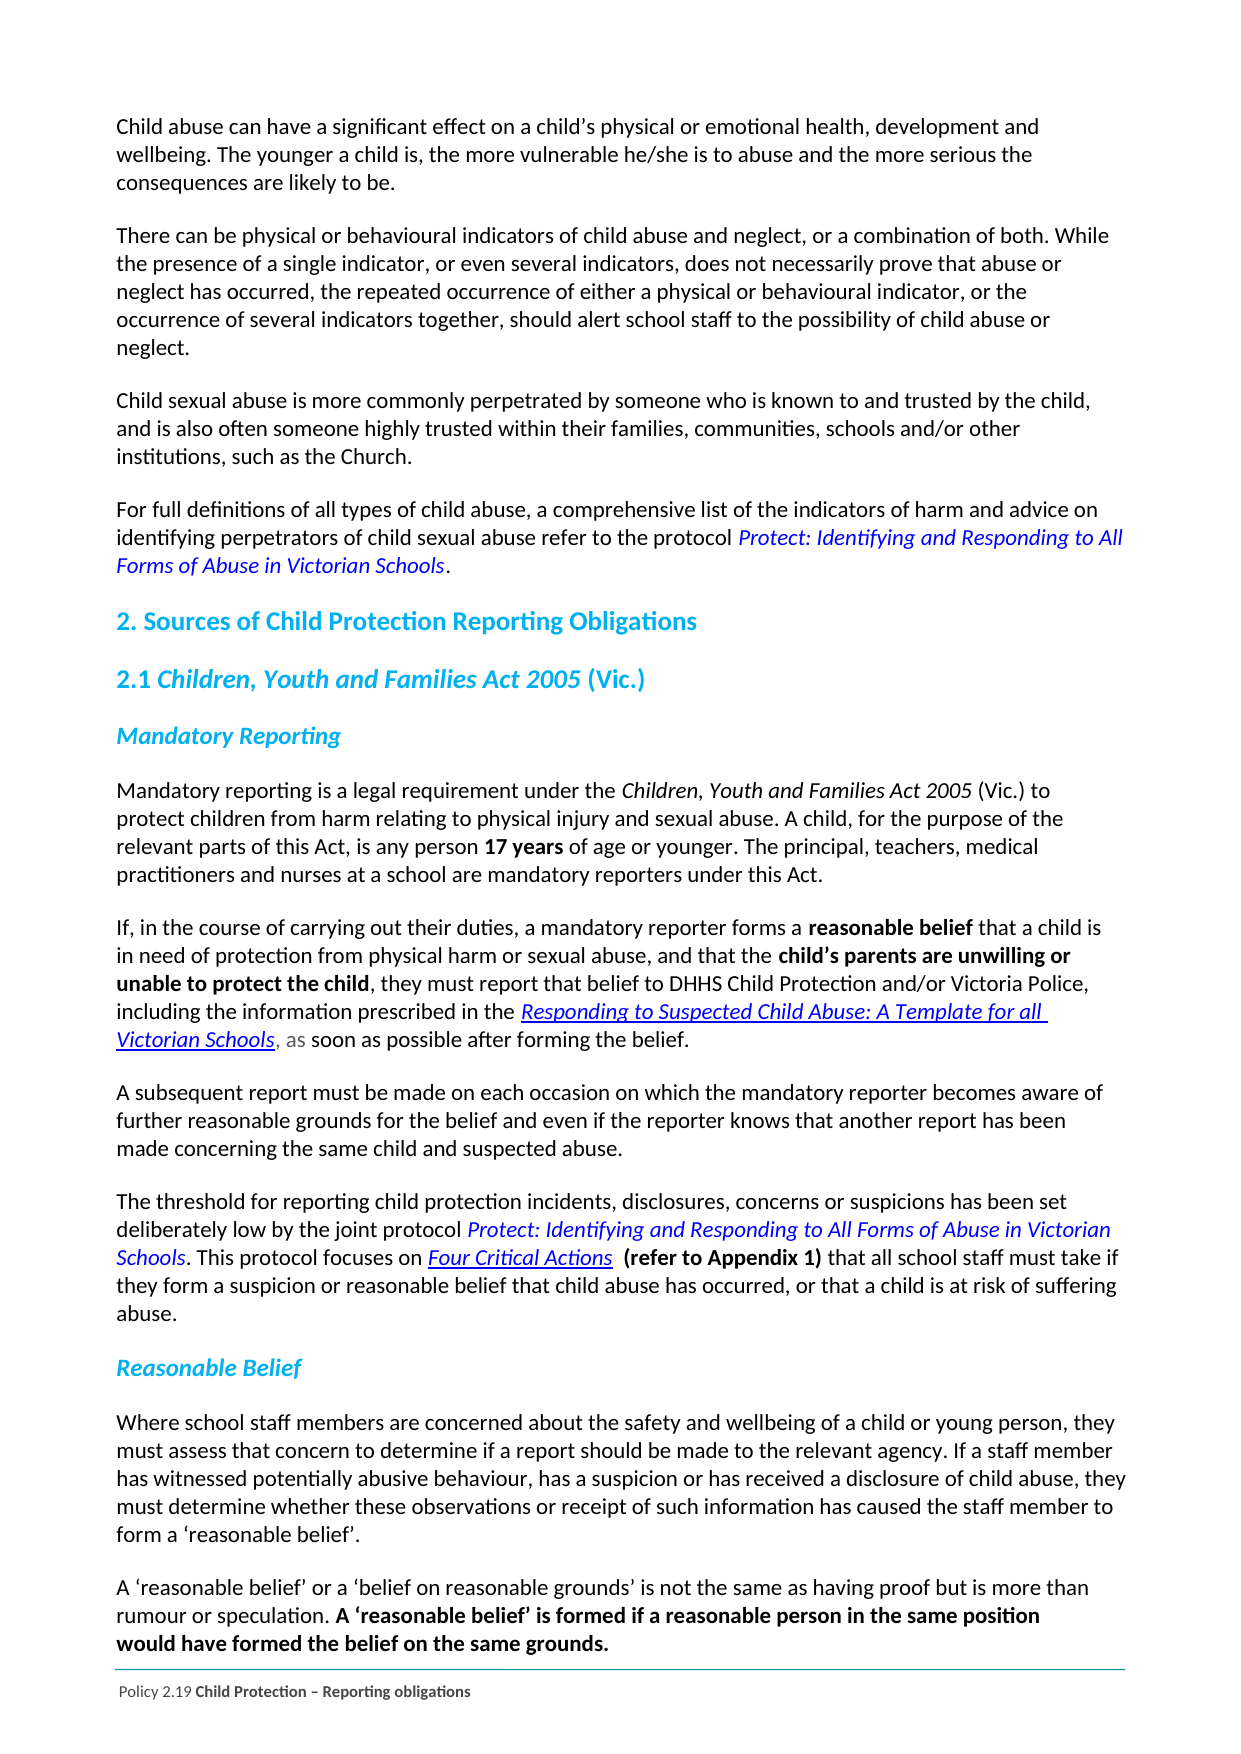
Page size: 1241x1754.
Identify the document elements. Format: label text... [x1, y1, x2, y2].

text 2.1 Children, Youth and Families Act 2005 (Vic.) [116, 662, 1146, 696]
text The threshold for reporting child protection incidents, disclosures, concerns or suspicions has been set deliberately low by the joint protocol Protect: Identifying and Responding to All Forms of Abuse in Victorian Schools. This protocol focuses on Four Critical Actions (refer to Appendix 1) that all school staff must take if they form a suspicion or reasonable belief that child abuse has occurred, or that a child is at risk of suffering abuse. [116, 1187, 1120, 1327]
text Reasonable Belief [116, 1352, 1146, 1383]
subtitle 2. Sources of Child Protection Reporting Obligations [116, 604, 1146, 637]
text A subsequent report must be made on each occasion on which the mandatory reporter becomes aware of further reasonable grounds for the belief and even if the reporter knows that another report has been made concerning the same child and suspected abuse. [116, 1078, 1120, 1162]
text Child abuse can have a significant effect on a child’s physical or emotional health, development and wellbeing. The younger a child is, the more vulnerable he/she is to abuse and the more serious the consequences are likely to be. [116, 112, 1107, 196]
text Mandatory reporting is a legal requirement under the Children, Youth and Families Act 2005 (Vic.) to protect children from harm relating to physical injury and sexual abuse. A child, for the purpose of the relevant parts of this Act, is any person 17 years of age or younger. The principal, teachers, medical practitioners and nurses at a school are mandatory reporters under this Act. [116, 776, 1120, 888]
text There can be physical or behavioural indicators of child abuse and neglect, or a combination of both. While the presence of a single indicator, or even several indicators, does not necessarily prove that abuse or neglect has occurred, the repeated occurrence of either a physical or behavioural indicator, or the occurrence of several indicators together, should alert school staff to the possibility of child abuse or neglect. [116, 221, 1128, 361]
text For full definitions of all types of child abuse, a comprehensive list of the indicators of harm and advice on identifying perpetrators of child sexual abuse refer to the protocol Protect: Identifying and Responding to All Forms of Abuse in Victorian Schools. [116, 495, 1128, 579]
text Mandatory Reporting [116, 721, 1146, 751]
text Where school staff members are concerned about the safety and wellbeing of a child or young person, they must assess that concern to determine if a report should be made to the relevant agency. If a staff member has witnessed potentially abusive behaviour, has a suspicion or has received a disclosure of child abuse, they must determine whether these observations or receipt of such information has caused the staff member to form a ‘reasonable belief’. [116, 1408, 1146, 1548]
text A ‘reasonable belief’ or a ‘belief on reasonable grounds’ is not the same as having proof but is more than rumour or speculation. A ‘reasonable belief’ is formed if a reasonable person in the same position would have formed the belief on the same grounds. [116, 1573, 1102, 1657]
text If, in the course of carrying out their duties, a mandatory reporter forms a reasonable belief that a child is in need of protection from physical harm or sexual abuse, and that the child’s parents are unwilling or unable to protect the child, they must report that belief to DHHS Child Protection and/or Victoria Police, including the information prescribed in the Responding to Suspected Child Abuse: A Template for all Victorian Schools, as soon as possible after forming the belief. [116, 913, 1120, 1053]
text Child sexual abuse is more commonly perpetrated by someone who is known to and trusted by the child, and is also often someone highly trusted within their families, communities, schools and/or other institutions, such as the Church. [116, 386, 1128, 470]
